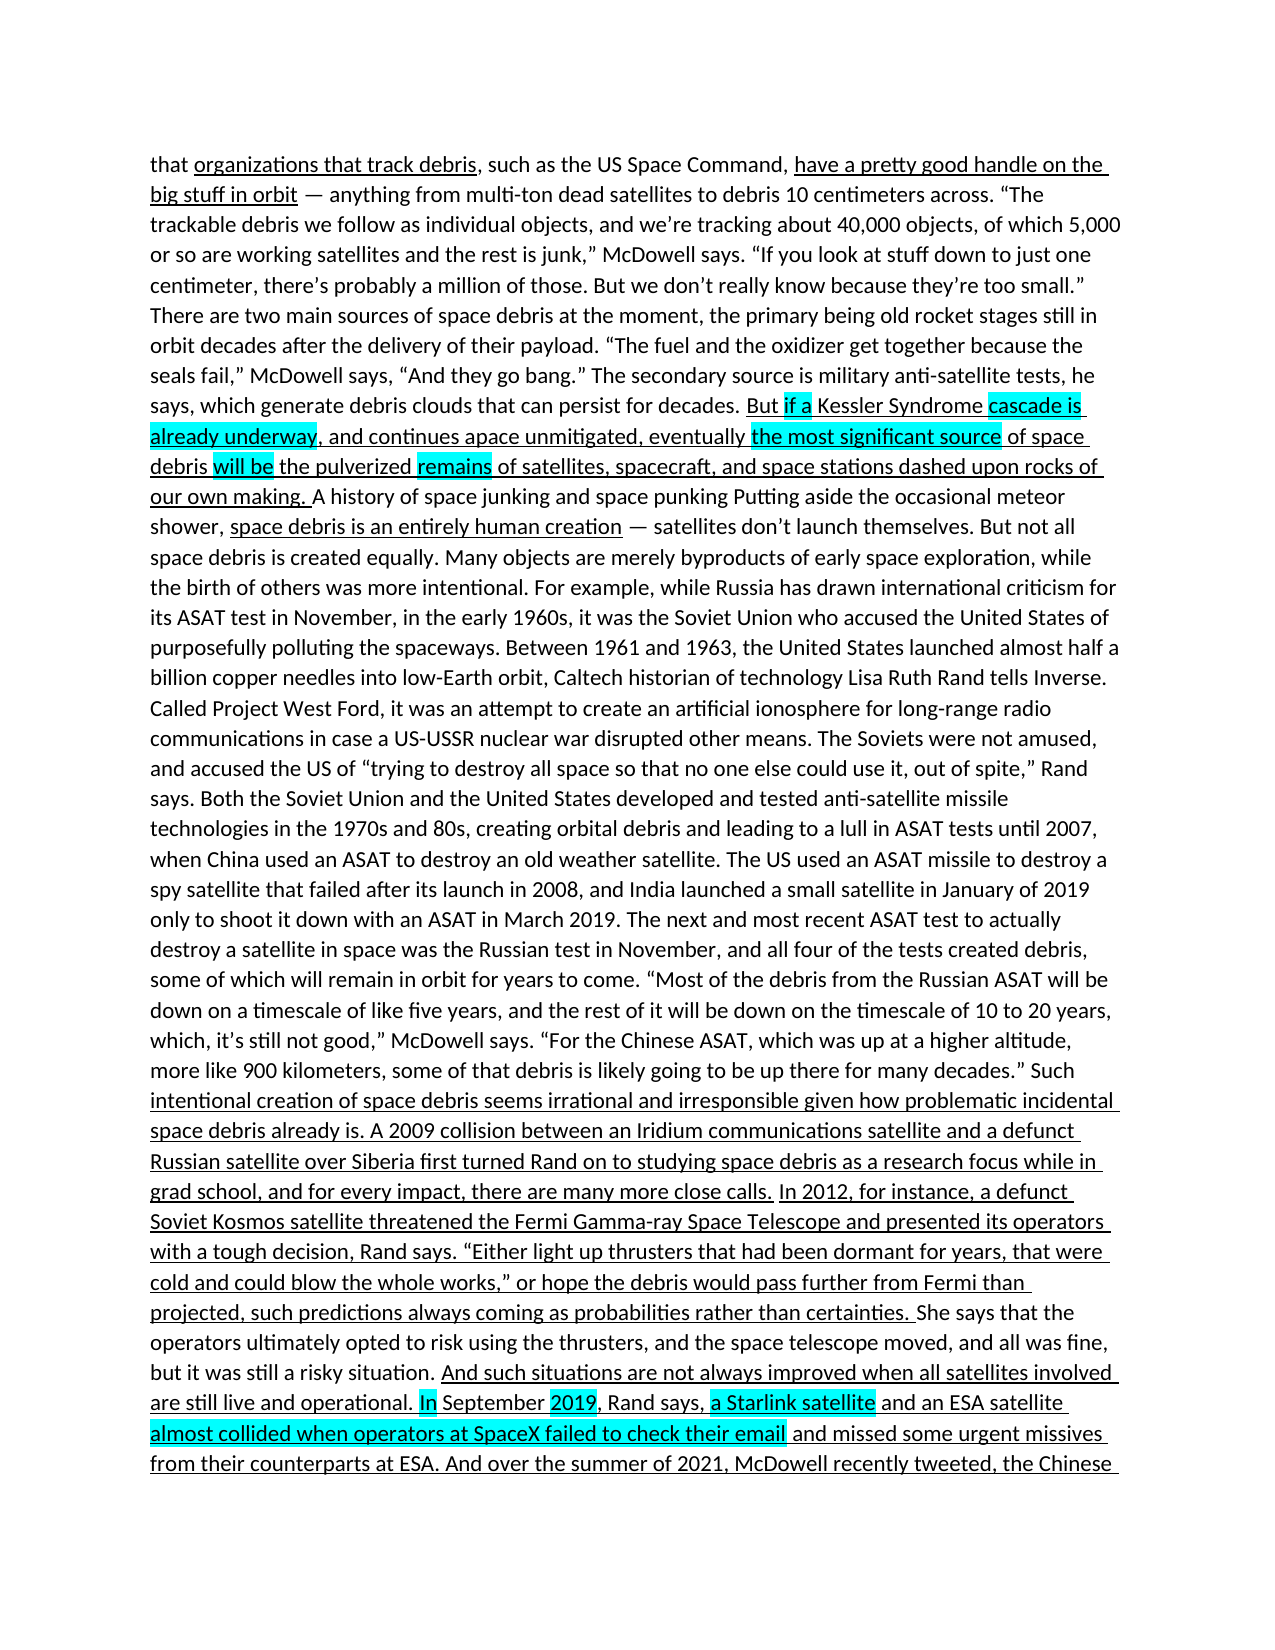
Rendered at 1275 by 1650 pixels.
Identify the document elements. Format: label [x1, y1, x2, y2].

text [150, 150, 1125, 1477]
